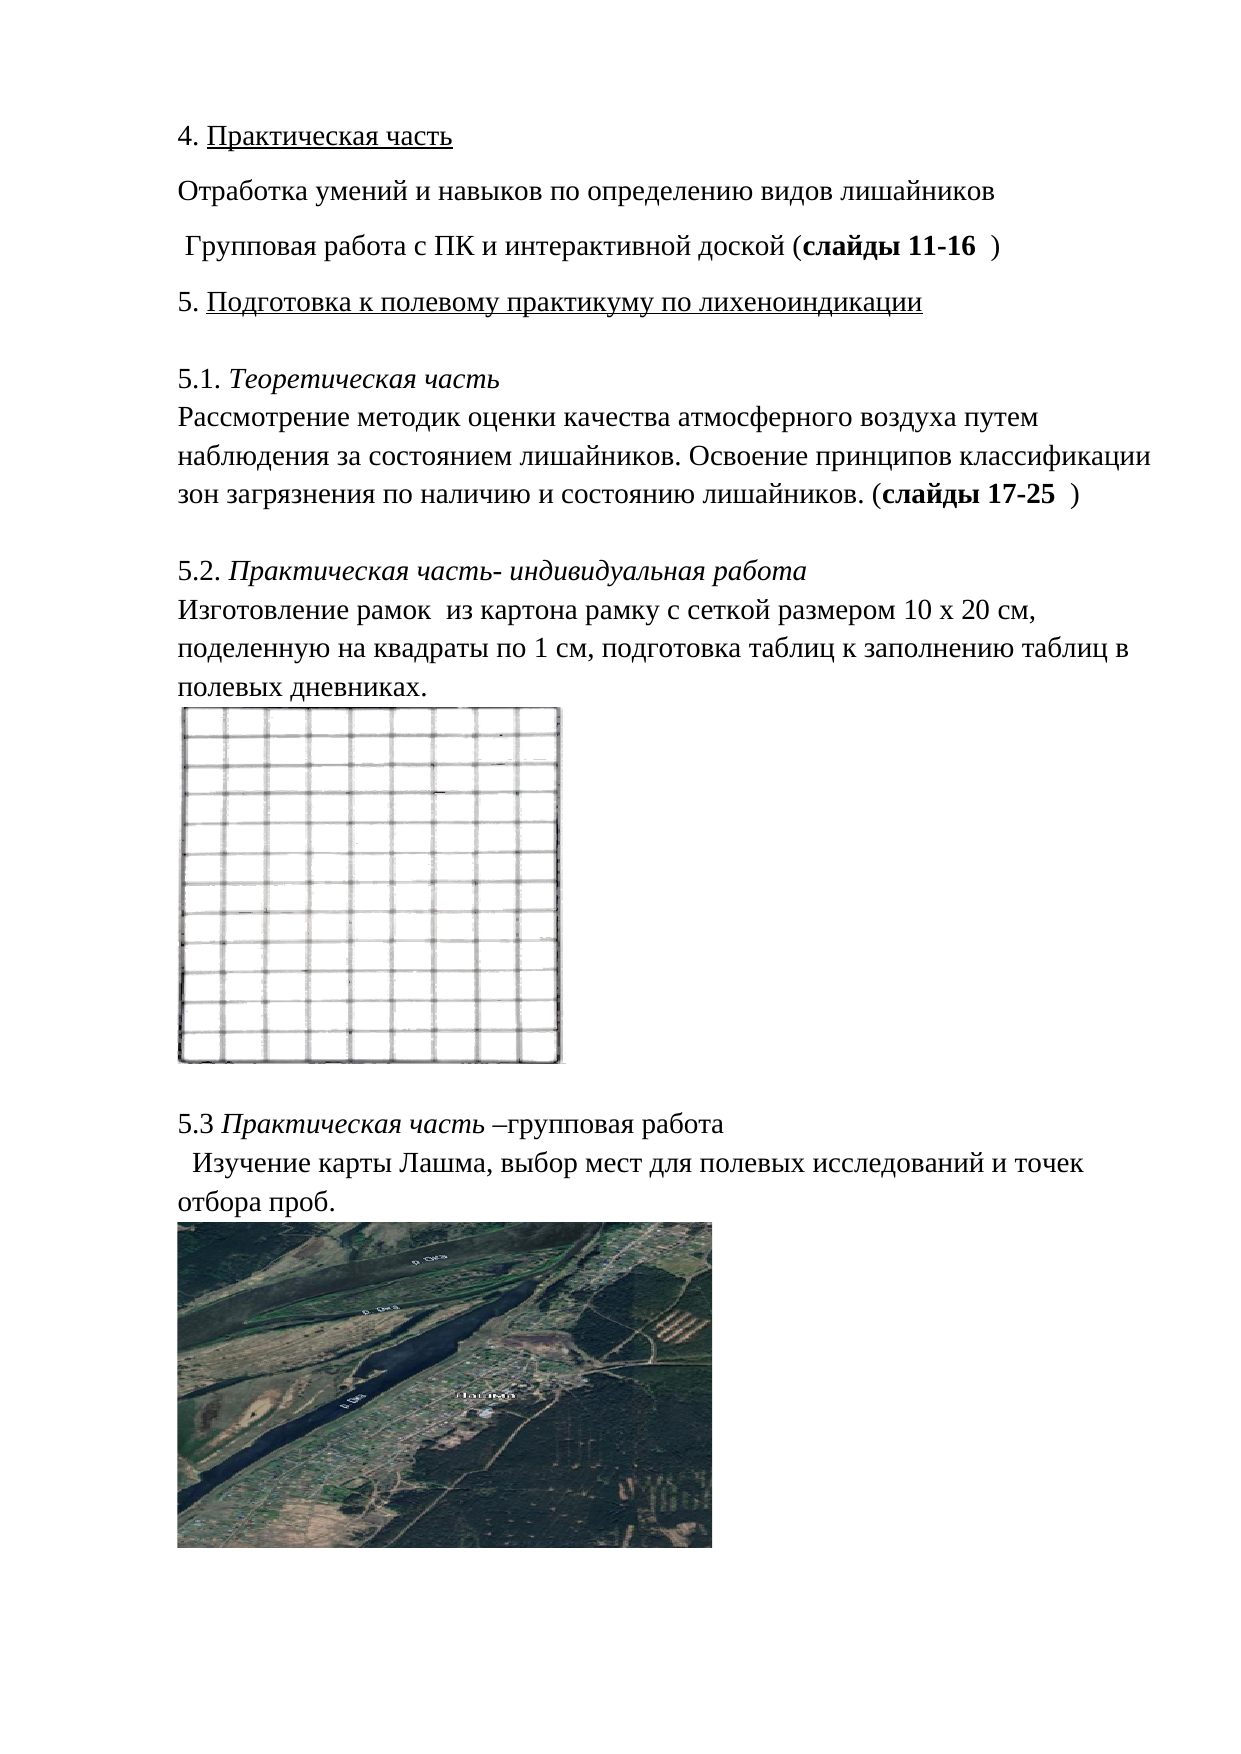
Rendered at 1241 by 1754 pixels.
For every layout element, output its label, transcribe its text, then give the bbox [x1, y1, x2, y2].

text Рассмотрение методик оценки качества атмосферного воздуха путем наблюдения за состоянием лишайников. Освоение принципов классификации зон загрязнения по наличию и состоянию лишайников. (слайды 17-25 ) [177, 399, 1152, 510]
text 5. Подготовка к полевому практикуму по лихеноиндикации [177, 284, 1152, 317]
text Групповая работа с ПК и интерактивной доской (слайды 11-16 ) [177, 228, 1152, 262]
text 5.2. Практическая часть- индивидуальная работа [177, 553, 1152, 587]
picture [177, 1222, 713, 1548]
text Изучение карты Лашма, выбор мест для полевых исследований и точек отбора проб. [177, 1145, 1152, 1217]
text Отработка умений и навыков по определению видов лишайников [177, 173, 1152, 207]
text 4. Практическая часть [177, 118, 1152, 152]
text Изготовление рамок из картона рамку с сеткой размером 10 х 20 см, поделенную на квадраты по 1 см, подготовка таблиц к заполнению таблиц в полевых дневниках. [177, 592, 1152, 703]
text 5.1. Теоретическая часть [177, 361, 1152, 394]
picture [177, 707, 566, 1064]
text 5.3 Практическая часть –групповая работа [177, 1107, 1152, 1140]
